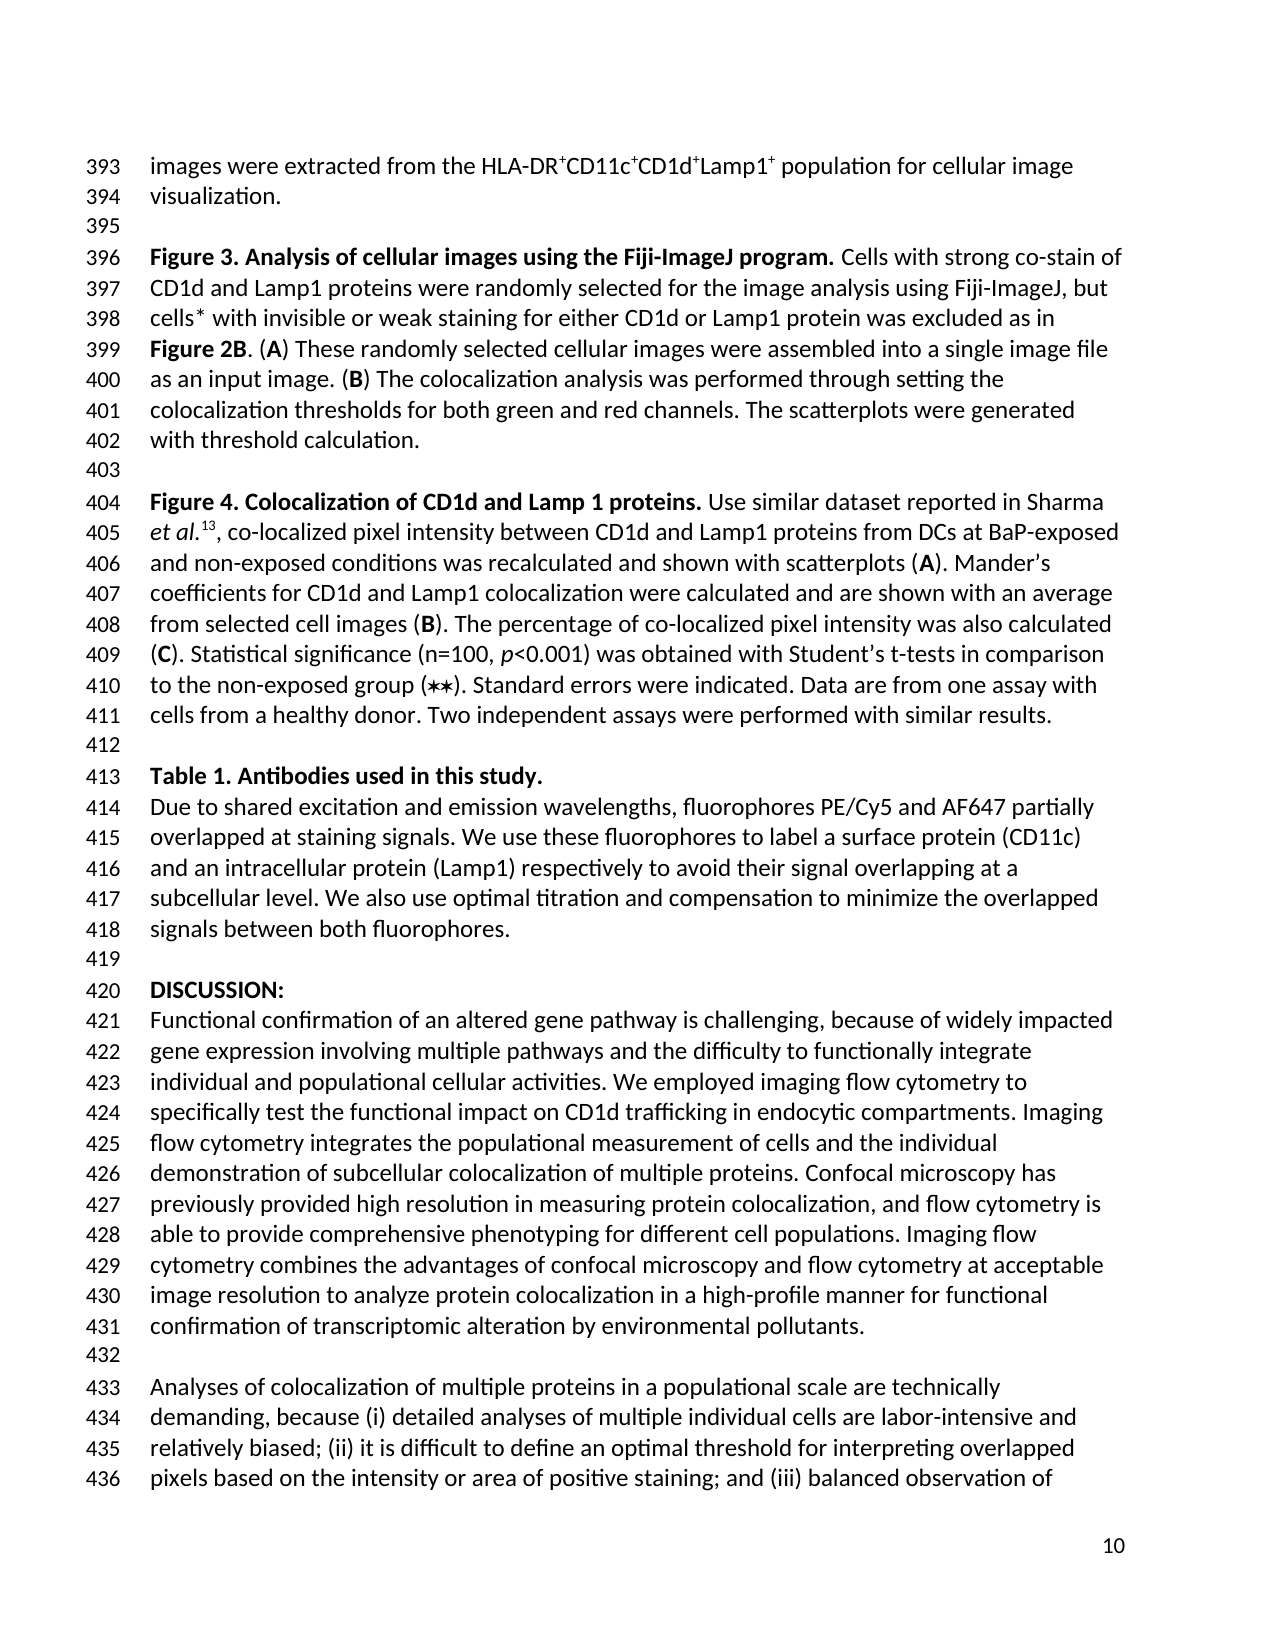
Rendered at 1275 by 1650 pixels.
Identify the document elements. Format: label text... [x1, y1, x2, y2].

text Functional confirmation of an altered gene pathway is challenging, because of widely impacted gene expression involving multiple pathways and the difficulty to functionally integrate individual and populational cellular activities. We employed imaging flow cytometry to specifically test the functional impact on CD1d trafficking in endocytic compartments. Imaging flow cytometry integrates the populational measurement of cells and the individual demonstration of subcellular colocalization of multiple proteins. Confocal microscopy has previously provided high resolution in measuring protein colocalization, and flow cytometry is able to provide comprehensive phenotyping for different cell populations. Imaging flow cytometry combines the advantages of confocal microscopy and flow cytometry at acceptable image resolution to analyze protein colocalization in a high-profile manner for functional confirmation of transcriptomic alteration by environmental pollutants. [150, 1004, 1125, 1340]
text Due to shared excitation and emission wavelengths, fluorophores PE/Cy5 and AF647 partially overlapped at staining signals. We use these fluorophores to label a surface protein (CD11c) and an intracellular protein (Lamp1) respectively to avoid their signal overlapping at a subcellular level. We also use optimal titration and compensation to minimize the overlapped signals between both fluorophores. [150, 791, 1125, 943]
text Table 1. Antibodies used in this study. [150, 760, 1125, 791]
text Figure 3. Analysis of cellular images using the Fiji-ImageJ program. Cells with strong co-stain of CD1d and Lamp1 proteins were randomly selected for the image analysis using Fiji-ImageJ, but cells* with invisible or weak staining for either CD1d or Lamp1 protein was excluded as in Figure 2B. (A) These randomly selected cellular images were assembled into a single image file as an input image. (B) The colocalization analysis was performed through setting the colocalization thresholds for both green and red channels. The scatterplots were generated with threshold calculation. [150, 242, 1125, 455]
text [150, 150, 1125, 211]
text DISCUSSION: [150, 974, 1125, 1004]
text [150, 1371, 1125, 1493]
text Figure 4. Colocalization of CD1d and Lamp 1 proteins. Use similar dataset reported in Sharma et al.13, co-localized pixel intensity between CD1d and Lamp1 proteins from DCs at BaP-exposed and non-exposed conditions was recalculated and shown with scatterplots (A). Mander’s coefficients for CD1d and Lamp1 colocalization were calculated and are shown with an average from selected cell images (B). The percentage of co-localized pixel intensity was also calculated (C). Statistical significance (n=100, p<0.001) was obtained with Student’s t-tests in comparison to the non-exposed group (). Standard errors were indicated. Data are from one assay with cells from a healthy donor. Two independent assays were performed with similar results. [150, 486, 1125, 730]
